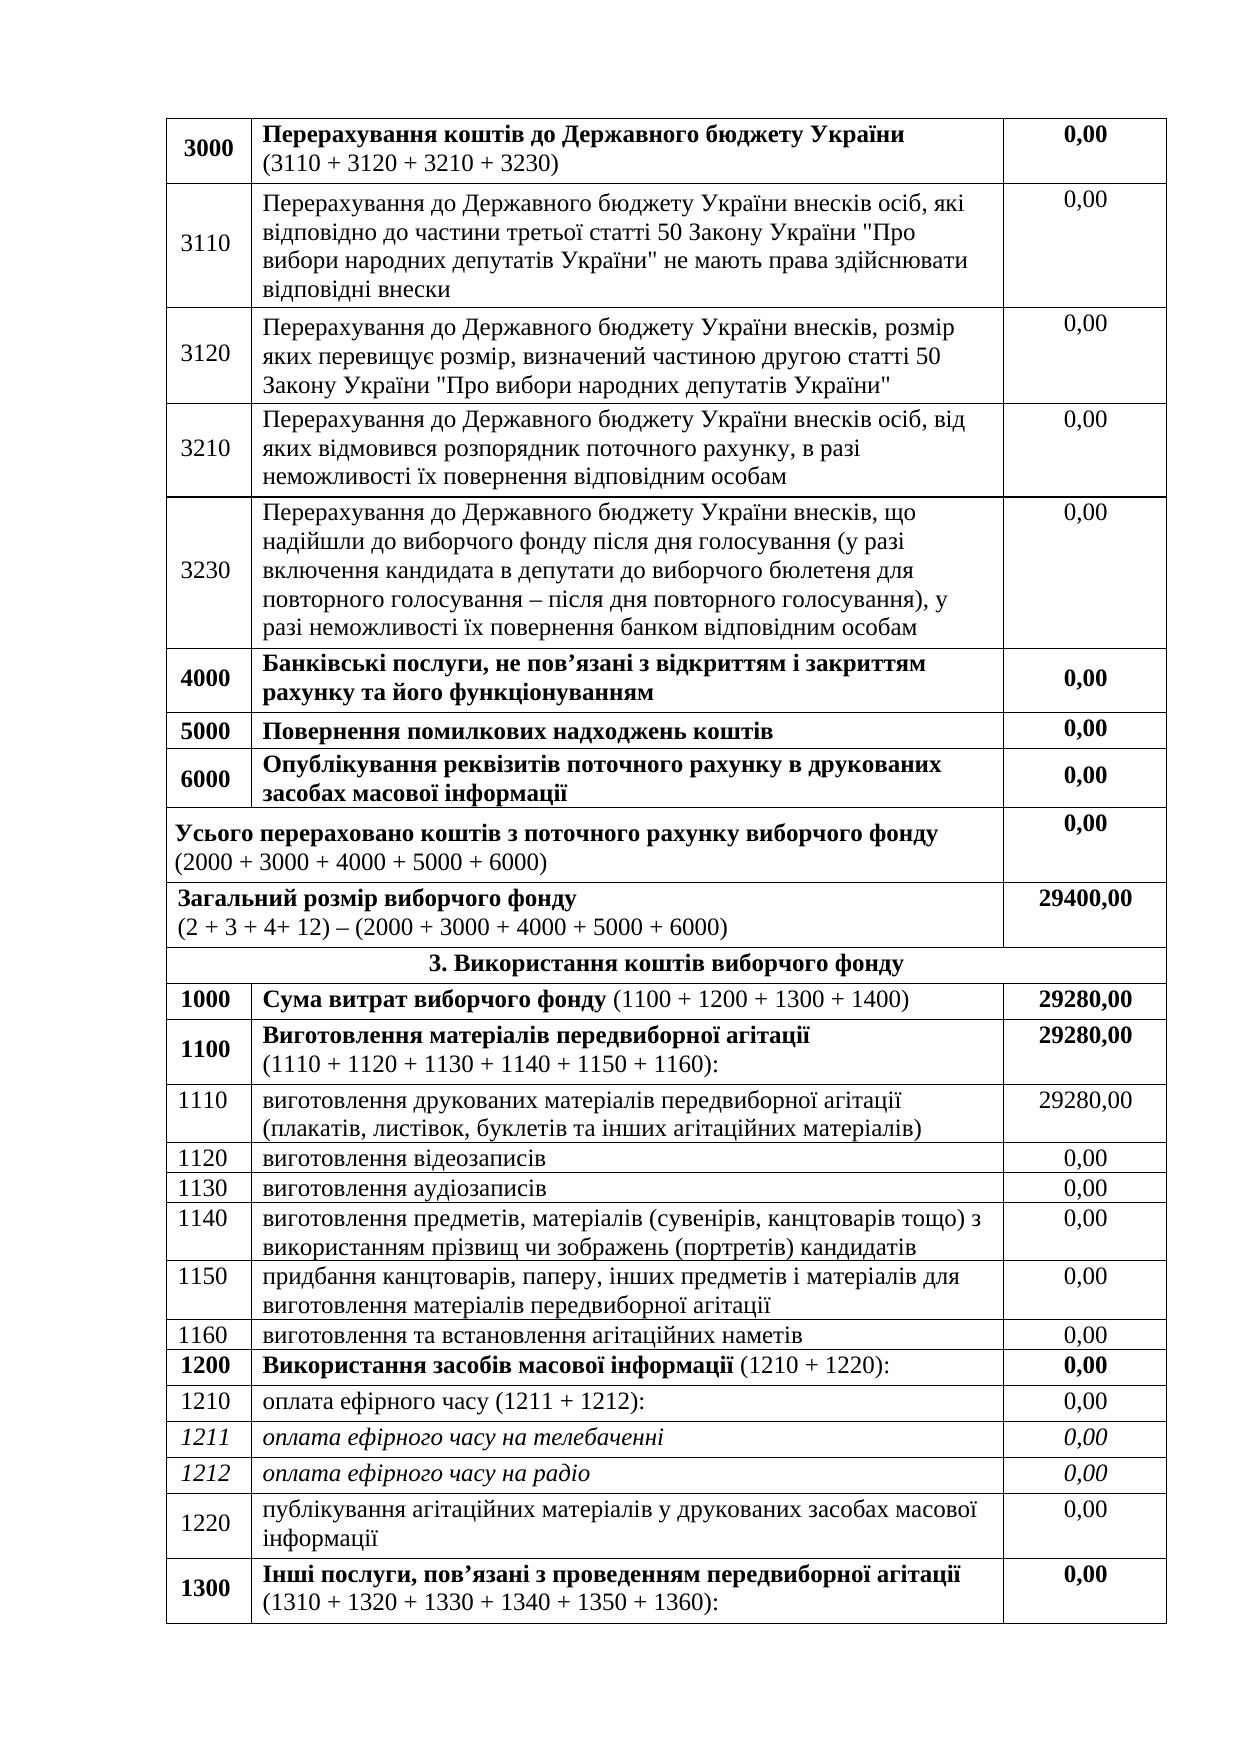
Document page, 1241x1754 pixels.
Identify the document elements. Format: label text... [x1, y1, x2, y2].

table_cell 0,00 [1004, 498, 1166, 647]
table_cell 6000 [167, 749, 251, 807]
table_cell 0,00 [1004, 749, 1166, 807]
table_cell виготовлення предметів, матеріалів (сувенірів, канцтоварів тощо) з використанням прізвищ чи зображень (портретів) кандидатів [252, 1203, 1003, 1260]
table_cell оплата ефірного часу на радіо [252, 1458, 1003, 1493]
table_cell 1150 [167, 1261, 251, 1319]
table_cell 1140 [167, 1203, 251, 1260]
table_cell виготовлення відеозаписів [252, 1143, 1003, 1172]
table_cell Перерахування до Державного бюджету України внесків, що надійшли до виборчого фонду після дня голосування (у разі включення кандидата в депутати до виборчого бюлетеня для повторного голосування – після дня повторного голосування), у разі неможливості їх повернення банком відповідним особам [252, 498, 1003, 647]
table_cell 1100 [167, 1020, 251, 1084]
table_cell 1300 [167, 1559, 251, 1622]
table_cell 1160 [167, 1320, 251, 1349]
table_cell 1130 [167, 1173, 251, 1202]
table_cell публікування агітаційних матеріалів у друкованих засобах масової інформації [252, 1494, 1003, 1558]
table_cell 1211 [167, 1422, 251, 1457]
table_cell 0,00 [1004, 808, 1166, 882]
table_cell 0,00 [1004, 1320, 1166, 1349]
table_cell Опублікування реквізитів поточного рахунку в друкованих засобах масової інформації [252, 749, 1003, 807]
table_cell 0,00 [1004, 1173, 1166, 1202]
table_cell 5000 [167, 713, 251, 748]
table_cell 0,00 [1004, 1261, 1166, 1319]
table_cell 0,00 [1004, 308, 1166, 403]
table_cell Банківські послуги, не пов’язані з відкриттям і закриттям рахунку та його функціонуванням [252, 649, 1003, 712]
table_cell 1212 [167, 1458, 251, 1493]
table_cell виготовлення друкованих матеріалів передвиборної агітації (плакатів, листівок, буклетів та інших агітаційних матеріалів) [252, 1085, 1003, 1142]
table_cell 29280,00 [1004, 984, 1166, 1019]
table_cell Інші послуги, пов’язані з проведенням передвиборної агітації (1310 + 1320 + 1330 + 1340 + 1350 + 1360): [252, 1559, 1003, 1622]
table_cell 3. Використання коштів виборчого фонду [167, 948, 1166, 983]
table_cell 0,00 [1004, 1386, 1166, 1421]
table_cell 0,00 [1004, 713, 1166, 748]
table_cell Сума витрат виборчого фонду (1100 + 1200 + 1300 + 1400) [252, 984, 1003, 1019]
table_cell Перерахування коштів до Державного бюджету України (3110 + 3120 + 3210 + 3230) [252, 119, 1003, 183]
table_cell 3110 [167, 184, 251, 307]
table_cell 0,00 [1004, 1143, 1166, 1172]
table_cell 1210 [167, 1386, 251, 1421]
table_cell 3000 [167, 119, 251, 183]
table_cell Перерахування до Державного бюджету України внесків осіб, які відповідно до частини третьої статті 50 Закону України "Про вибори народних депутатів України" не мають права здійснювати відповідні внески [252, 184, 1003, 307]
table_cell 1000 [167, 984, 251, 1019]
table_cell Усього перераховано коштів з поточного рахунку виборчого фонду (2000 + 3000 + 4000 + 5000 + 6000) [167, 808, 1003, 882]
table_cell 1200 [167, 1350, 251, 1385]
table_cell 1220 [167, 1494, 251, 1558]
table_cell 0,00 [1004, 649, 1166, 712]
table_cell оплата ефірного часу на телебаченні [252, 1422, 1003, 1457]
table_cell 29280,00 [1004, 1085, 1166, 1142]
table_cell придбання канцтоварів, паперу, інших предметів і матеріалів для виготовлення матеріалів передвиборної агітації [252, 1261, 1003, 1319]
table_cell 1110 [167, 1085, 251, 1142]
table_cell 0,00 [1004, 1350, 1166, 1385]
table_cell 0,00 [1004, 1458, 1166, 1493]
table_cell Виготовлення матеріалів передвиборної агітації (1110 + 1120 + 1130 + 1140 + 1150 + 1160): [252, 1020, 1003, 1084]
table_cell виготовлення та встановлення агітаційних наметів [252, 1320, 1003, 1349]
table_cell 1120 [167, 1143, 251, 1172]
table_cell 0,00 [1004, 1559, 1166, 1622]
table_cell 3210 [167, 404, 251, 496]
table_cell 0,00 [1004, 1422, 1166, 1457]
table_cell 0,00 [1004, 404, 1166, 496]
table_cell 0,00 [1004, 119, 1166, 183]
table_cell Загальний розмір виборчого фонду (2 + 3 + 4+ 12) – (2000 + 3000 + 4000 + 5000 + 6000) [167, 883, 1003, 947]
table_cell Повернення помилкових надходжень коштів [252, 713, 1003, 748]
table_cell 0,00 [1004, 184, 1166, 307]
table_cell 3120 [167, 308, 251, 403]
table_cell 29280,00 [1004, 1020, 1166, 1084]
table_cell виготовлення аудіозаписів [252, 1173, 1003, 1202]
table_cell Використання засобів масової інформації (1210 + 1220): [252, 1350, 1003, 1385]
table_cell 3230 [167, 498, 251, 647]
table_cell 0,00 [1004, 1494, 1166, 1558]
table_cell Перерахування до Державного бюджету України внесків, розмір яких перевищує розмір, визначений частиною другою статті 50 Закону України "Про вибори народних депутатів України" [252, 308, 1003, 403]
table_cell 0,00 [1004, 1203, 1166, 1260]
table_cell 29400,00 [1004, 883, 1166, 947]
table_cell оплата ефірного часу (1211 + 1212): [252, 1386, 1003, 1421]
table_cell Перерахування до Державного бюджету України внесків осіб, від яких відмовився розпорядник поточного рахунку, в разі неможливості їх повернення відповідним особам [252, 404, 1003, 496]
table_cell 4000 [167, 649, 251, 712]
